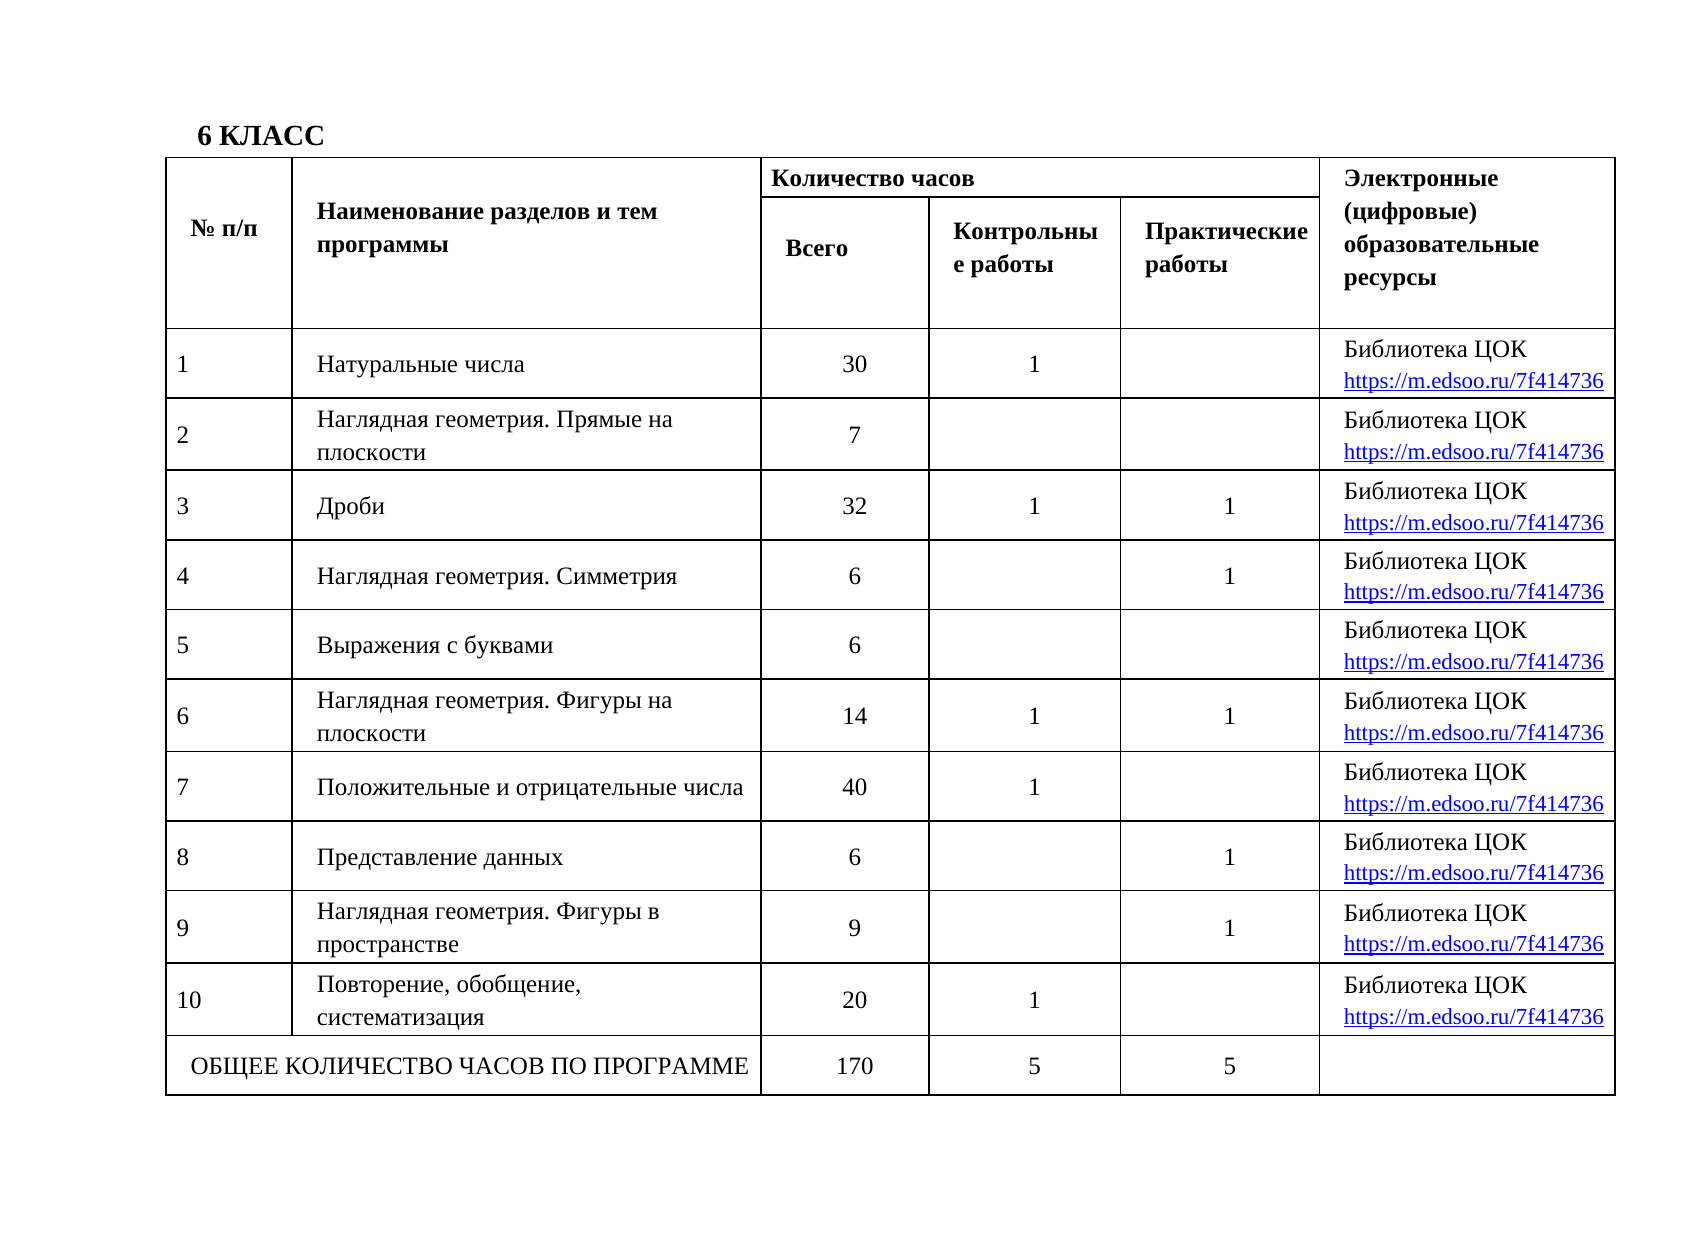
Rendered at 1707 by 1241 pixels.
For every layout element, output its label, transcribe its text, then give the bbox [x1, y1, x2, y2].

table_cell 1 [1121, 822, 1319, 890]
table_cell Наглядная геометрия. Фигуры в пространстве [293, 891, 760, 962]
table_cell Положительные и отрицательные числа [293, 752, 760, 820]
table_cell [1121, 610, 1319, 678]
table_cell [930, 399, 1120, 469]
table_header Количество часов [762, 158, 1319, 196]
table_cell 1 [930, 964, 1120, 1034]
table_cell 1 [930, 471, 1120, 539]
table_cell [930, 541, 1120, 608]
table_cell Повторение, обобщение, систематизация [293, 964, 760, 1034]
table_cell 1 [930, 752, 1120, 820]
table_cell 9 [762, 891, 928, 962]
table_cell Библиотека ЦОК https://m.edsoo.ru/7f414736 [1320, 471, 1614, 539]
table_cell 1 [930, 680, 1120, 751]
table_header Электронные (цифровые) образовательные ресурсы [1320, 158, 1614, 327]
table_cell Наглядная геометрия. Симметрия [293, 541, 760, 608]
table_cell 1 [1121, 471, 1319, 539]
table_cell Библиотека ЦОК https://m.edsoo.ru/7f414736 [1320, 964, 1614, 1034]
table_cell 1 [1121, 541, 1319, 608]
table_cell 30 [762, 329, 928, 397]
table_cell 40 [762, 752, 928, 820]
table_cell Дроби [293, 471, 760, 539]
table_cell [1320, 1036, 1614, 1094]
table_cell 10 [167, 964, 291, 1034]
table_cell Наглядная геометрия. Прямые на плоскости [293, 399, 760, 469]
table_cell [930, 610, 1120, 678]
table_cell 6 [762, 610, 928, 678]
table_cell Библиотека ЦОК https://m.edsoo.ru/7f414736 [1320, 752, 1614, 820]
table_cell Выражения с буквами [293, 610, 760, 678]
table_cell Библиотека ЦОК https://m.edsoo.ru/7f414736 [1320, 610, 1614, 678]
table_cell Представление данных [293, 822, 760, 890]
table_cell 1 [1121, 891, 1319, 962]
table_cell [1121, 329, 1319, 397]
table_cell Библиотека ЦОК https://m.edsoo.ru/7f414736 [1320, 329, 1614, 397]
table_cell 1 [167, 329, 291, 397]
table_cell 5 [167, 610, 291, 678]
table_cell [1121, 964, 1319, 1034]
text 6 КЛАСС [190, 118, 1618, 152]
table_cell 9 [167, 891, 291, 962]
table_cell Библиотека ЦОК https://m.edsoo.ru/7f414736 [1320, 891, 1614, 962]
table_cell 6 [762, 822, 928, 890]
table_cell 4 [167, 541, 291, 608]
table_cell [1121, 752, 1319, 820]
table_cell [1121, 399, 1319, 469]
table_cell 6 [167, 680, 291, 751]
table_cell 1 [930, 329, 1120, 397]
table_cell 6 [762, 541, 928, 608]
table_cell 14 [762, 680, 928, 751]
table_cell 5 [930, 1036, 1120, 1094]
table_cell Практические работы [1121, 198, 1319, 327]
table_cell 3 [167, 471, 291, 539]
table_cell 1 [1121, 680, 1319, 751]
table_cell 32 [762, 471, 928, 539]
table_cell ОБЩЕЕ КОЛИЧЕСТВО ЧАСОВ ПО ПРОГРАММЕ [167, 1036, 760, 1094]
table_header Наименование разделов и тем программы [293, 158, 760, 327]
table_cell Натуральные числа [293, 329, 760, 397]
table_cell Библиотека ЦОК https://m.edsoo.ru/7f414736 [1320, 541, 1614, 608]
table_cell 8 [167, 822, 291, 890]
table_cell 5 [1121, 1036, 1319, 1094]
table_cell 20 [762, 964, 928, 1034]
table_cell Контрольные работы [930, 198, 1120, 327]
table_header № п/п [167, 158, 291, 327]
table_cell Библиотека ЦОК https://m.edsoo.ru/7f414736 [1320, 680, 1614, 751]
table_cell Библиотека ЦОК https://m.edsoo.ru/7f414736 [1320, 822, 1614, 890]
table_cell 7 [762, 399, 928, 469]
table_cell 170 [762, 1036, 928, 1094]
table_cell [930, 891, 1120, 962]
table_cell Наглядная геометрия. Фигуры на плоскости [293, 680, 760, 751]
table_cell Всего [762, 198, 928, 327]
table_cell 7 [167, 752, 291, 820]
table_cell [930, 822, 1120, 890]
table_cell 2 [167, 399, 291, 469]
table_cell Библиотека ЦОК https://m.edsoo.ru/7f414736 [1320, 399, 1614, 469]
